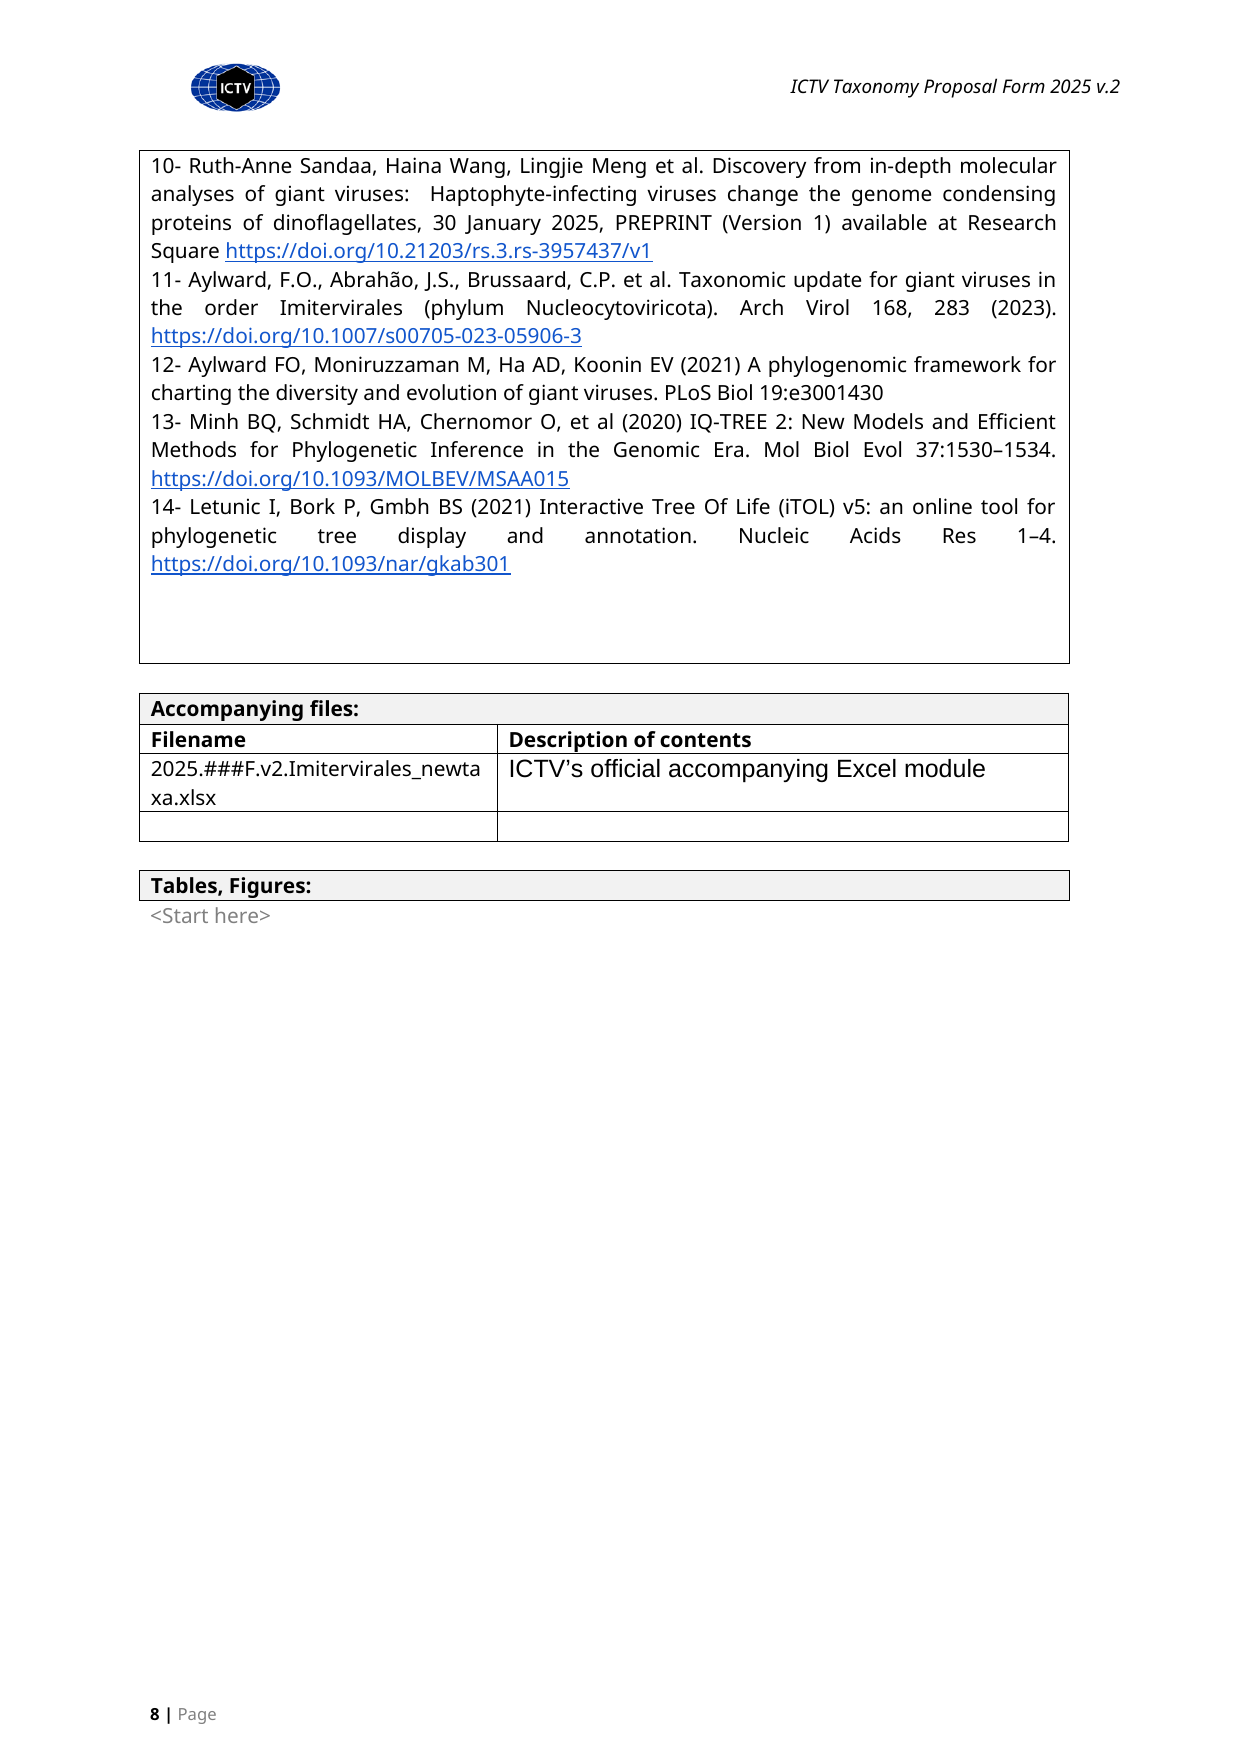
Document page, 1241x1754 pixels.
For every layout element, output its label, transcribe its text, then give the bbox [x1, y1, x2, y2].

table_header Tables, Figures: [140, 871, 1069, 900]
table_cell [498, 812, 1068, 841]
table_cell Description of contents [498, 725, 1068, 753]
table_cell ICTV’s official accompanying Excel module [498, 754, 1068, 811]
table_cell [140, 151, 1069, 663]
text <Start here>Table 1. Proposed taxonomy highlighted in yellow [150, 901, 1122, 929]
table_cell [140, 812, 497, 841]
table_cell Filename [140, 725, 497, 753]
table_header Accompanying files: [140, 694, 1068, 724]
table_cell 2025.###F.v2.Imitervirales_newtaxa.xlsx [140, 754, 497, 811]
picture [190, 56, 282, 113]
